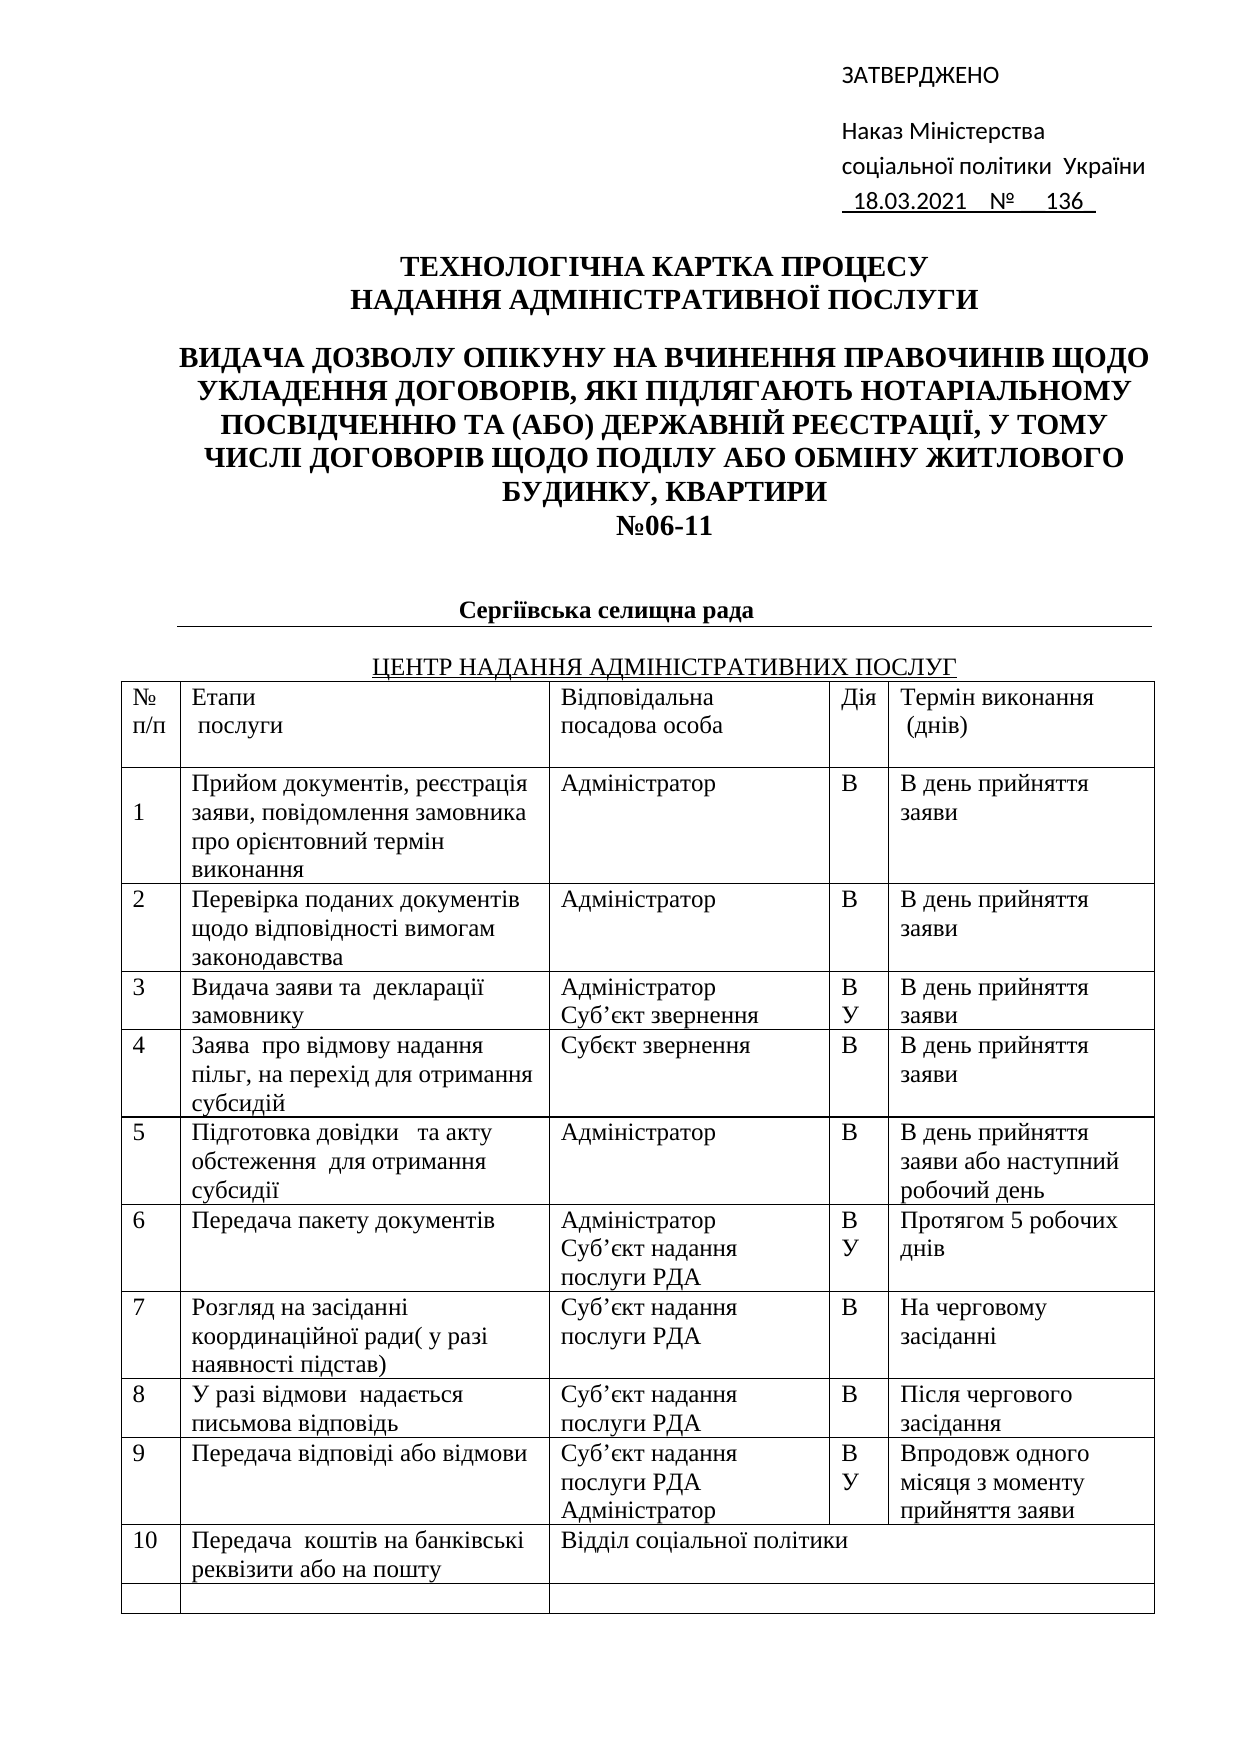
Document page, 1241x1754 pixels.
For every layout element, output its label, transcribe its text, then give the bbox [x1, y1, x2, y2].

table_cell [550, 1584, 1154, 1612]
table_header Етапи послуги [181, 682, 549, 767]
table_cell В [830, 1379, 888, 1437]
table_cell 6 [122, 1205, 180, 1291]
text ЗАТВЕРДЖЕНО [842, 59, 1152, 90]
table_cell Суб’єкт надання послуги РДА Адміністратор [550, 1438, 829, 1524]
table_cell Протягом 5 робочих днів [889, 1205, 1154, 1291]
table_cell 8 [122, 1379, 180, 1437]
table_cell Після чергового засідання [889, 1379, 1154, 1437]
table_cell 4 [122, 1030, 180, 1116]
table_cell В [830, 884, 888, 971]
table_cell 7 [122, 1292, 180, 1378]
table_cell Адміністратор [550, 768, 829, 883]
table_cell Адміністратор Суб’єкт звернення [550, 972, 829, 1029]
table_cell 2 [122, 884, 180, 971]
text №06-11 [177, 508, 1152, 541]
table_cell Розгляд на засіданні координаційної ради( у разі наявності підстав) [181, 1292, 549, 1378]
table_cell В [830, 1118, 888, 1204]
table_cell 9 [122, 1438, 180, 1524]
table_cell В день прийняття заяви [889, 1030, 1154, 1116]
table_cell [181, 1584, 549, 1612]
table_cell В день прийняття заяви [889, 884, 1154, 971]
table_header Дія [830, 682, 888, 767]
table_cell Впродовж одного місяця з моменту прийняття заяви [889, 1438, 1154, 1524]
table_cell Прийом документів, реєстрація заяви, повідомлення замовника про орієнтовний термін виконання [181, 768, 549, 883]
table_cell Відділ соціальної політики [550, 1525, 1154, 1583]
table_cell Підготовка довідки та акту обстеження для отримання субсидії [181, 1118, 549, 1204]
table_cell Адміністратор Суб’єкт надання послуги РДА [550, 1205, 829, 1291]
text ВИДАЧА ДОЗВОЛУ ОПІКУНУ НА ВЧИНЕННЯ ПРАВОЧИНІВ ЩОДО УКЛАДЕННЯ ДОГОВОРІВ, ЯКІ ПІДЛЯГАЮТЬ НОТАРІАЛЬНОМУ ПОСВІДЧЕННЮ ТА (АБО) ДЕРЖАВНІЙ РЕЄСТРАЦІЇ, У ТОМУ ЧИСЛІ ДОГОВОРІВ ЩОДО ПОДІЛУ АБО ОБМІНУ ЖИТЛОВОГО БУДИНКУ, КВАРТИРИ [177, 340, 1152, 508]
table_cell В день прийняття заяви або наступний робочий день [889, 1118, 1154, 1204]
table_cell Субєкт звернення [550, 1030, 829, 1116]
table_cell [122, 1584, 180, 1612]
text НАДАННЯ АДМІНІСТРАТИВНОЇ ПОСЛУГИ [177, 282, 1152, 316]
table_cell В У [830, 972, 888, 1029]
table_cell Адміністратор [550, 1118, 829, 1204]
table_cell В [830, 768, 888, 883]
table_cell В У [830, 1438, 888, 1524]
table_cell На черговому засіданні [889, 1292, 1154, 1378]
table_cell 1 [122, 768, 180, 883]
table_cell У разі відмови надається письмова відповідь [181, 1379, 549, 1437]
table_cell В день прийняття заяви [889, 768, 1154, 883]
text ЦЕНТР НАДАННЯ АДМІНІСТРАТИВНИХ ПОСЛУГ [177, 652, 1152, 681]
table_cell Суб’єкт надання послуги РДА [550, 1379, 829, 1437]
table_cell Передача пакету документів [181, 1205, 549, 1291]
table_cell В день прийняття заяви [889, 972, 1154, 1029]
table_cell Видача заяви та декларації замовнику [181, 972, 549, 1029]
table_cell Суб’єкт надання послуги РДА [550, 1292, 829, 1378]
text Наказ Міністерства соціальної політики України [842, 115, 1152, 181]
table_cell В [830, 1292, 888, 1378]
table_cell Заява про відмову надання пільг, на перехід для отримання субсидій [181, 1030, 549, 1116]
text ТЕХНОЛОГІЧНА КАРТКА ПРОЦЕСУ [177, 249, 1152, 282]
table_header Відповідальна посадова особа [550, 682, 829, 767]
table_header Термін виконання (днів) [889, 682, 1154, 767]
table_cell 5 [122, 1118, 180, 1204]
text 18.03.2021 № __136_ [842, 185, 1152, 216]
table_cell В [830, 1030, 888, 1116]
table_cell Адміністратор [550, 884, 829, 971]
table_cell В У [830, 1205, 888, 1291]
table_header № п/п [122, 682, 180, 767]
table_cell Передача відповіді або відмови [181, 1438, 549, 1524]
table_cell Передача коштів на банківські реквізити або на пошту [181, 1525, 549, 1583]
table_cell 3 [122, 972, 180, 1029]
table_cell 10 [122, 1525, 180, 1583]
text Сергіївська селищна рада [177, 595, 1152, 626]
table_cell Перевірка поданих документів щодо відповідності вимогам законодавства [181, 884, 549, 971]
